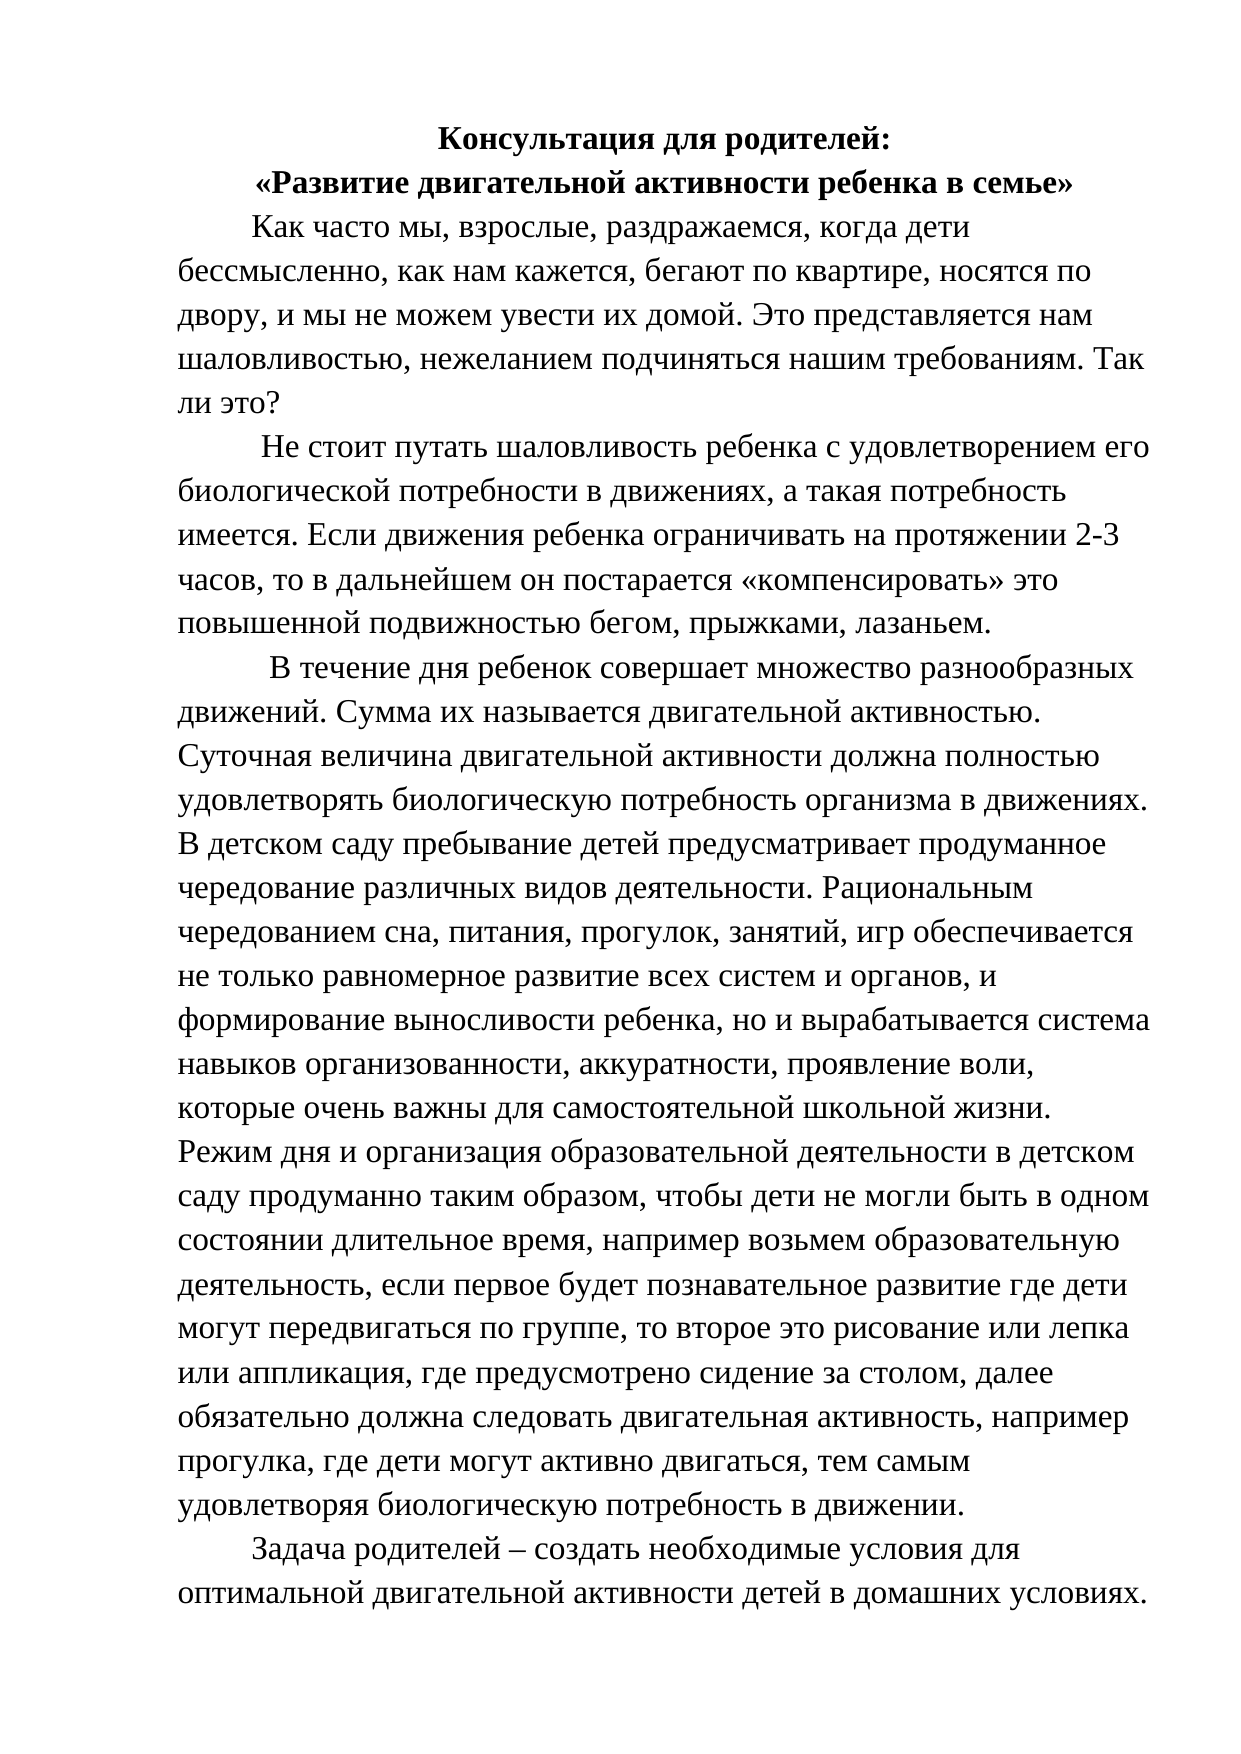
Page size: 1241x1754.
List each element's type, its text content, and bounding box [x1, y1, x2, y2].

text «Развитие двигательной активности ребенка в семье» [177, 162, 1152, 201]
text Как часто мы, взрослые, раздражаемся, когда дети бессмысленно, как нам кажется, бегают по квартире, носятся по двору, и мы не можем увести их домой. Это представляется нам шаловливостью, нежеланием подчиняться нашим требованиям. Так ли это? Не стоит путать шаловливость ребенка с удовлетворением его биологической потребности в движениях, а такая потребность имеется. Если движения ребенка ограничивать на протяжении 2-3 часов, то в дальнейшем он постарается «компенсировать» это повышенной подвижностью бегом, прыжками, лазаньем. В течение дня ребенок совершает множество разнообразных движений. Сумма их называется двигательной активностью. Суточная величина двигательной активности должна полностью удовлетворять биологическую потребность организма в движениях. В детском саду пребывание детей предусматривает продуманное чередование различных видов деятельности. Рациональным чередованием сна, питания, прогулок, занятий, игр обеспечивается не только равномерное развитие всех систем и органов, и формирование выносливости ребенка, но и вырабатывается система навыков организованности, аккуратности, проявление воли, которые очень важны для самостоятельной школьной жизни. Режим дня и организация образовательной деятельности в детском саду продуманно таким образом, чтобы дети не могли быть в одном состоянии длительное время, например возьмем образовательную деятельность, если первое будет познавательное развитие где дети могут передвигаться по группе, то второе это рисование или лепка или аппликация, где предусмотрено сидение за столом, далее обязательно должна следовать двигательная активность, например прогулка, где дети могут активно двигаться, тем самым удовлетворяя биологическую потребность в движении. [177, 206, 1152, 1522]
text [177, 1528, 1152, 1611]
text Консультация для родителей: [177, 118, 1152, 156]
